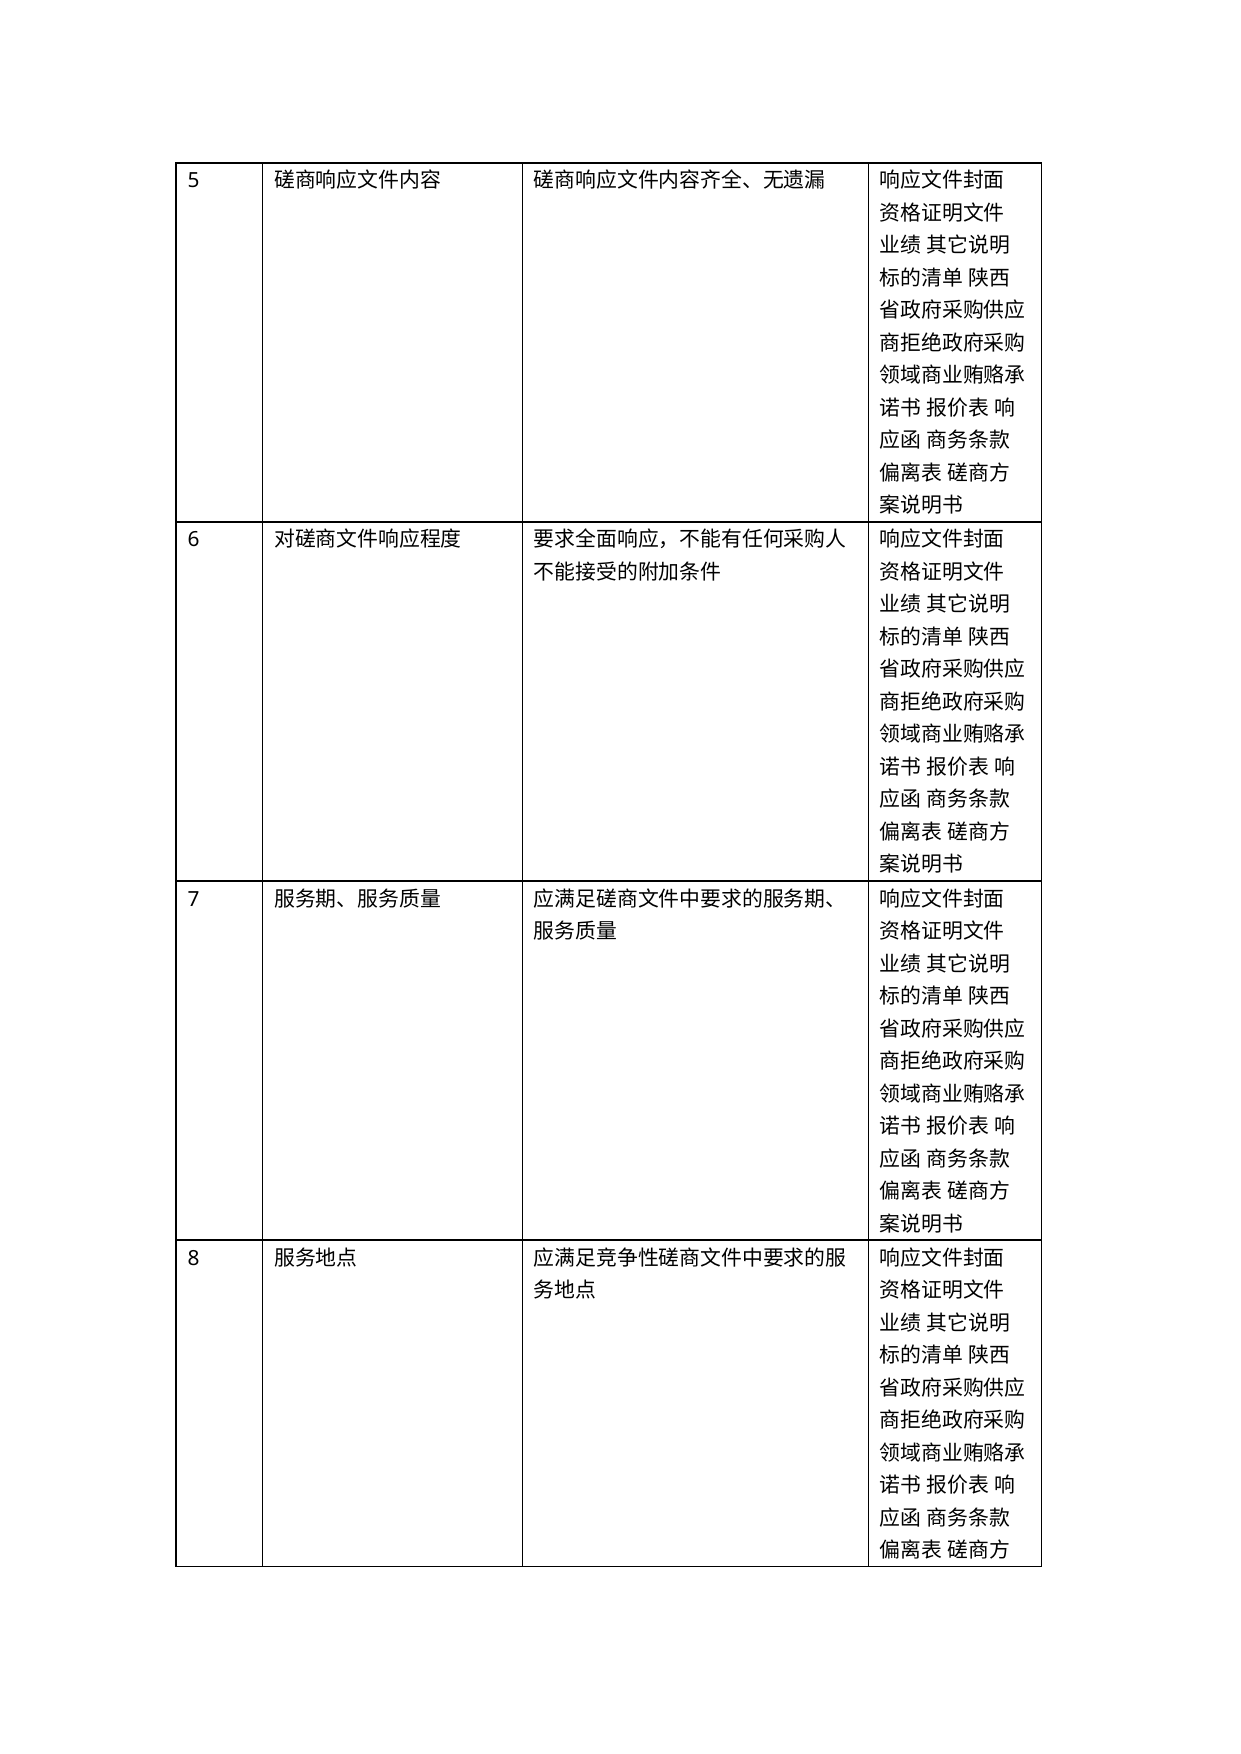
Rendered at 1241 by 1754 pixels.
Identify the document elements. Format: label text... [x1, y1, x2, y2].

table_cell 要求全面响应，不能有任何采购人不能接受的附加条件 [523, 523, 868, 880]
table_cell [869, 1241, 1041, 1566]
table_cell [869, 882, 1041, 1239]
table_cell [869, 523, 1041, 880]
table_cell 8 [177, 1241, 262, 1566]
table_cell 应满足磋商文件中要求的服务期、服务质量 [523, 882, 868, 1239]
table_cell 7 [177, 882, 262, 1239]
table_cell 6 [177, 523, 262, 880]
table_cell 磋商响应文件内容 [263, 164, 522, 521]
table_cell 服务地点 [263, 1241, 522, 1566]
table_cell 对磋商文件响应程度 [263, 523, 522, 880]
table_cell 磋商响应文件内容齐全、无遗漏 [523, 164, 868, 521]
table_cell 5 [177, 164, 262, 521]
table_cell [869, 164, 1041, 521]
table_cell 服务期、服务质量 [263, 882, 522, 1239]
table_cell 应满足竞争性磋商文件中要求的服务地点 [523, 1241, 868, 1566]
